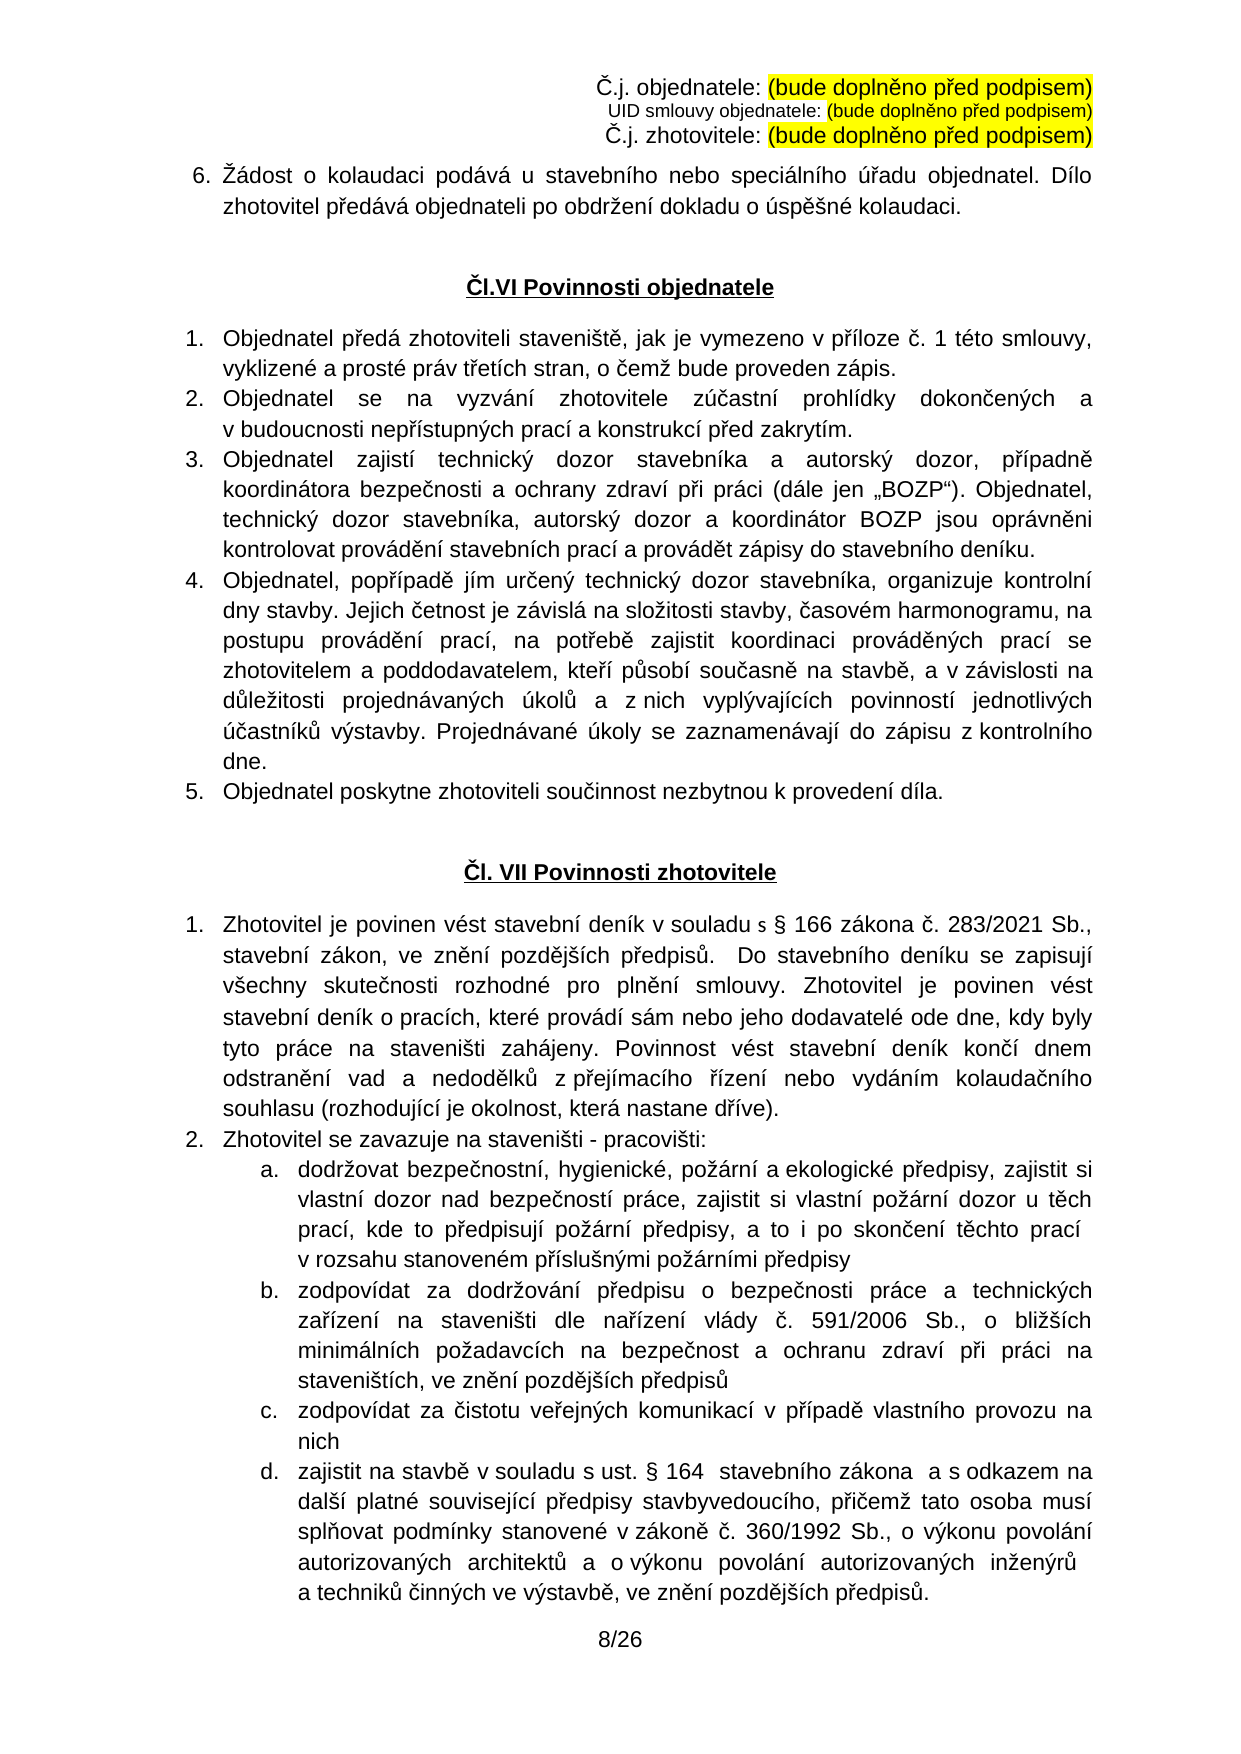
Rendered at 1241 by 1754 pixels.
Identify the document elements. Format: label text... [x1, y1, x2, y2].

list Objednatel zajistí technický dozor stavebníka a autorský dozor, případně koordinátora bezpečnosti a ochrany zdraví při práci (dále jen „BOZP“). Objednatel, technický dozor stavebníka, autorský dozor a koordinátor BOZP jsou oprávněni kontrolovat provádění stavebních prací a provádět zápisy do stavebního deníku. [185, 446, 1093, 563]
list zajistit na stavbě v souladu s ust. § 164 stavebního zákona a s odkazem na další platné související předpisy stavbyvedoucího, přičemž tato osoba musí splňovat podmínky stanovené v zákoně č. 360/1992 Sb., o výkonu povolání autorizovaných architektů a o výkonu povolání autorizovaných inženýrů a techniků činných ve výstavbě, ve znění pozdějších předpisů. [260, 1458, 1093, 1605]
list zodpovídat za čistotu veřejných komunikací v případě vlastního provozu na nich [260, 1397, 1093, 1454]
list Zhotovitel je povinen vést stavební deník v souladu s § 166 zákona č. 283/2021 Sb., stavební zákon, ve znění pozdějších předpisů. Do stavebního deníku se zapisují všechny skutečnosti rozhodné pro plnění smlouvy. Zhotovitel je povinen vést stavební deník o pracích, které provádí sám nebo jeho dodavatelé ode dne, kdy byly tyto práce na staveništi zahájeny. Povinnost vést stavební deník končí dnem odstranění vad a nedodělků z přejímacího řízení nebo vydáním kolaudačního souhlasu (rozhodující je okolnost, která nastane dříve). [185, 910, 1093, 1122]
text 6. Žádost o kolaudaci podává u stavebního nebo speciálního úřadu objednatel. Dílo zhotovitel předává objednateli po obdržení dokladu o úspěšné kolaudaci. [192, 162, 1093, 219]
list Zhotovitel se zavazuje na staveništi - pracovišti: [185, 1126, 1093, 1152]
list dodržovat bezpečnostní, hygienické, požární a ekologické předpisy, zajistit si vlastní dozor nad bezpečností práce, zajistit si vlastní požární dozor u těch prací, kde to předpisují požární předpisy, a to i po skončení těchto prací v rozsahu stanoveném příslušnými požárními předpisy [260, 1156, 1093, 1273]
list Objednatel, popřípadě jím určený technický dozor stavebníka, organizuje kontrolní dny stavby. Jejich četnost je závislá na složitosti stavby, časovém harmonogramu, na postupu provádění prací, na potřebě zajistit koordinaci prováděných prací se zhotovitelem a poddodavatelem, kteří působí současně na stavbě, a v závislosti na důležitosti projednávaných úkolů a z nich vyplývajících povinností jednotlivých účastníků výstavby. Projednávané úkoly se zaznamenávají do zápisu z kontrolního dne. [185, 567, 1093, 774]
list zodpovídat za dodržování předpisu o bezpečnosti práce a technických zařízení na staveništi dle nařízení vlády č. 591/2006 Sb., o bližších minimálních požadavcích na bezpečnost a ochranu zdraví při práci na staveništích, ve znění pozdějších předpisů [260, 1277, 1093, 1393]
list Objednatel předá zhotoviteli staveniště, jak je vymezeno v příloze č. 1 této smlouvy, vyklizené a prosté práv třetích stran, o čemž bude proveden zápis. [185, 325, 1093, 382]
list Objednatel se na vyzvání zhotovitele zúčastní prohlídky dokončených a v budoucnosti nepřístupných prací a konstrukcí před zakrytím. [185, 385, 1093, 442]
text Čl.VI Povinnosti objednatele [148, 274, 1093, 300]
list Objednatel poskytne zhotoviteli součinnost nezbytnou k provedení díla. [185, 778, 1093, 804]
text Čl. VII Povinnosti zhotovitele [148, 859, 1093, 886]
